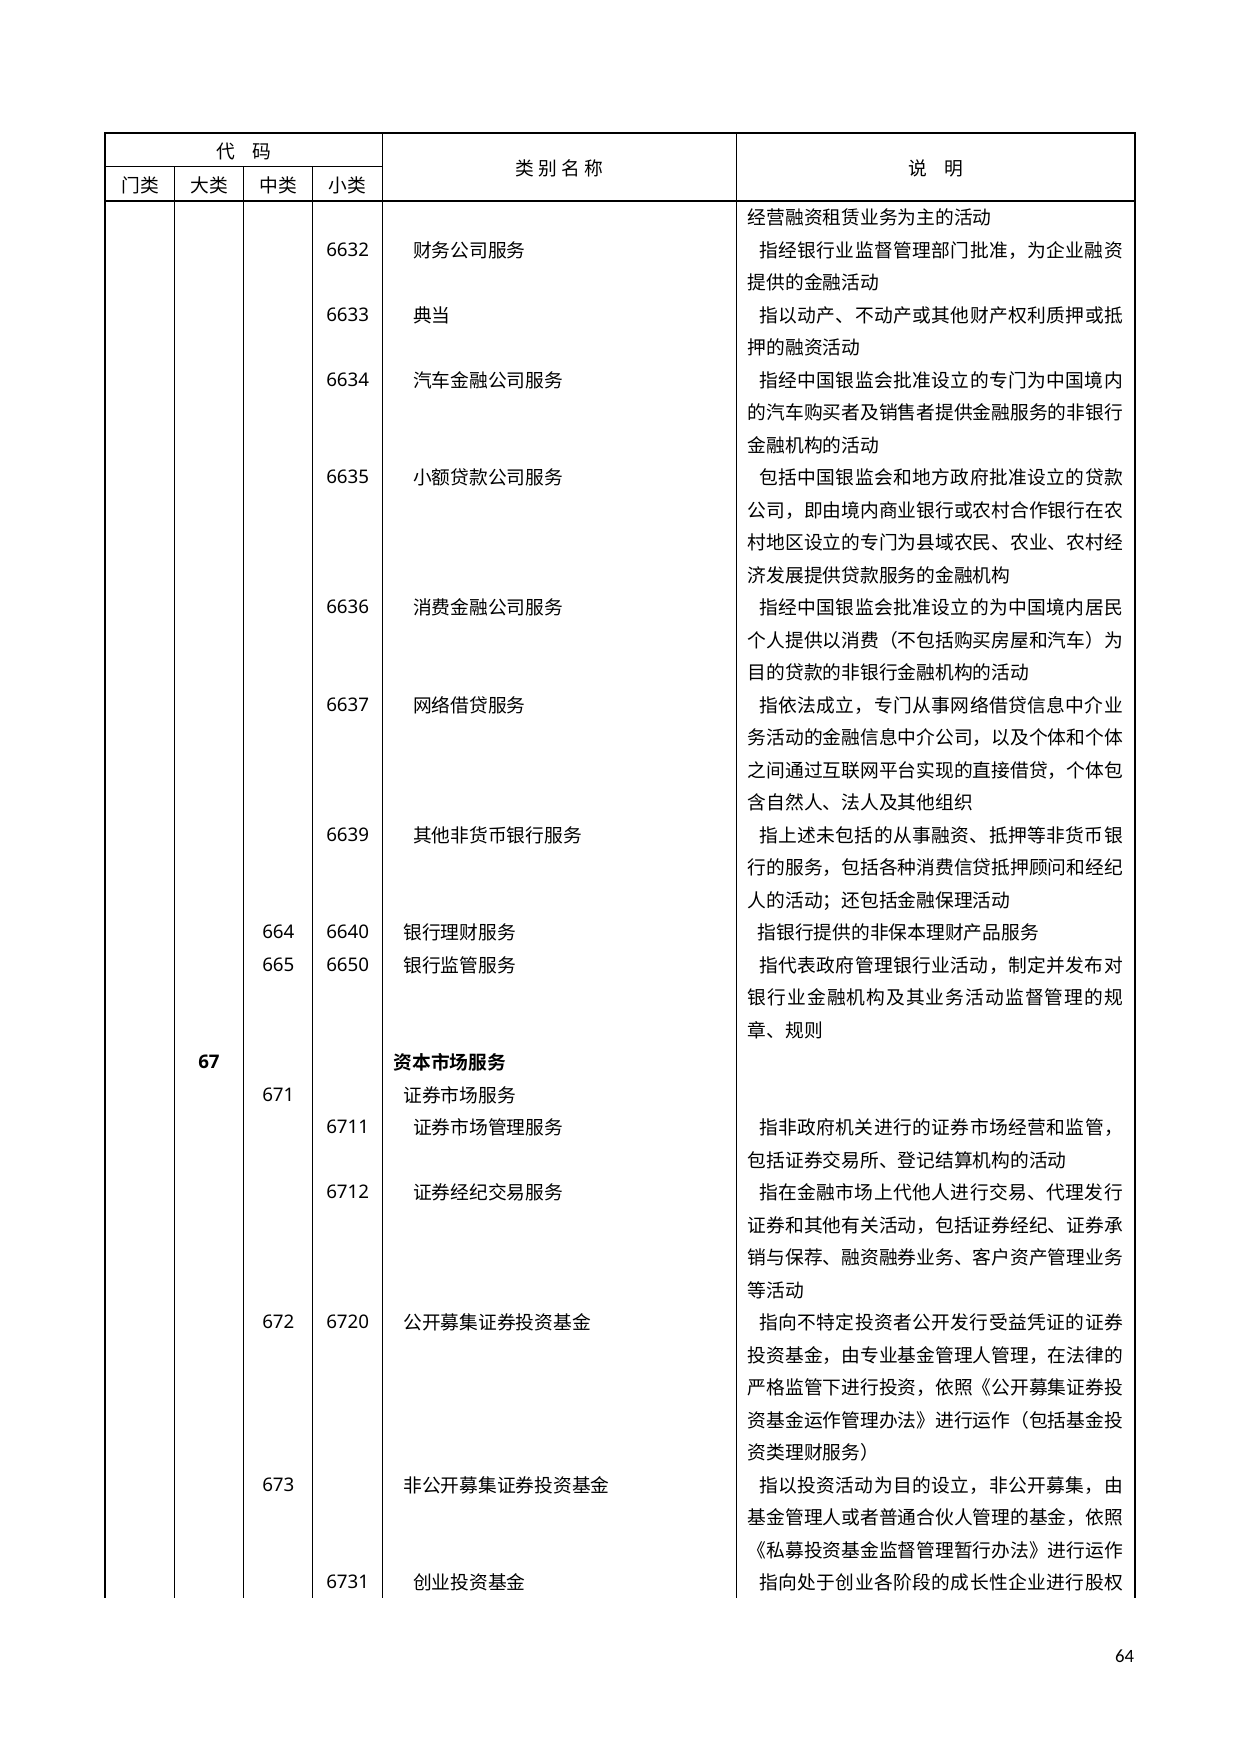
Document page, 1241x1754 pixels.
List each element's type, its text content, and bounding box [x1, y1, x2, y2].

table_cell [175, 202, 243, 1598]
table_cell 小类 [313, 167, 382, 200]
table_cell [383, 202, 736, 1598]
table_header 类 别 名 称 [383, 134, 736, 200]
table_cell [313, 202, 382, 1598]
table_header 说 明 [737, 134, 1134, 200]
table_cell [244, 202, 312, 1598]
table_header 代 码 [106, 134, 382, 166]
table_cell 门类 [106, 167, 174, 200]
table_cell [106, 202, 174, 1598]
table_cell 中类 [244, 167, 312, 200]
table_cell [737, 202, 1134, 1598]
table_cell 大类 [175, 167, 243, 200]
